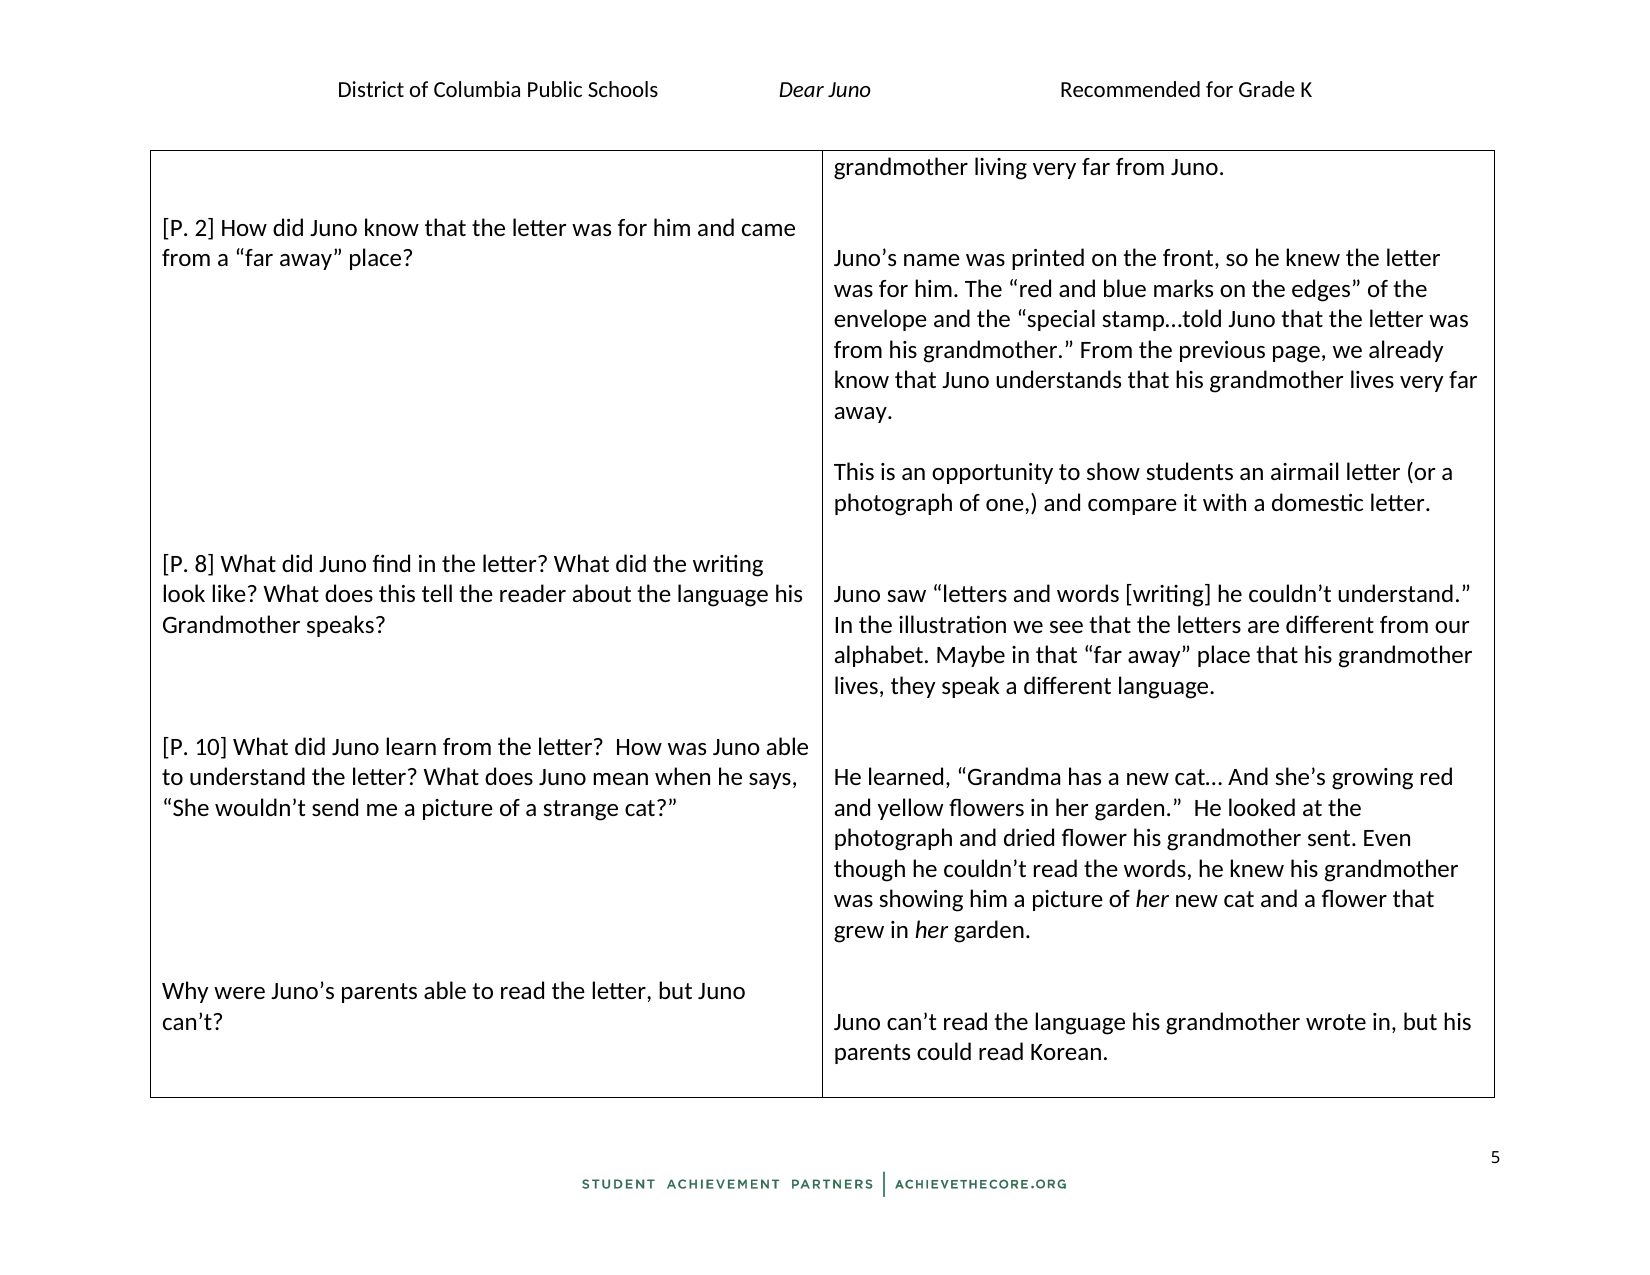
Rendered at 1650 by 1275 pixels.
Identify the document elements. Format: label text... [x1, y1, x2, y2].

picture [571, 1168, 1079, 1200]
